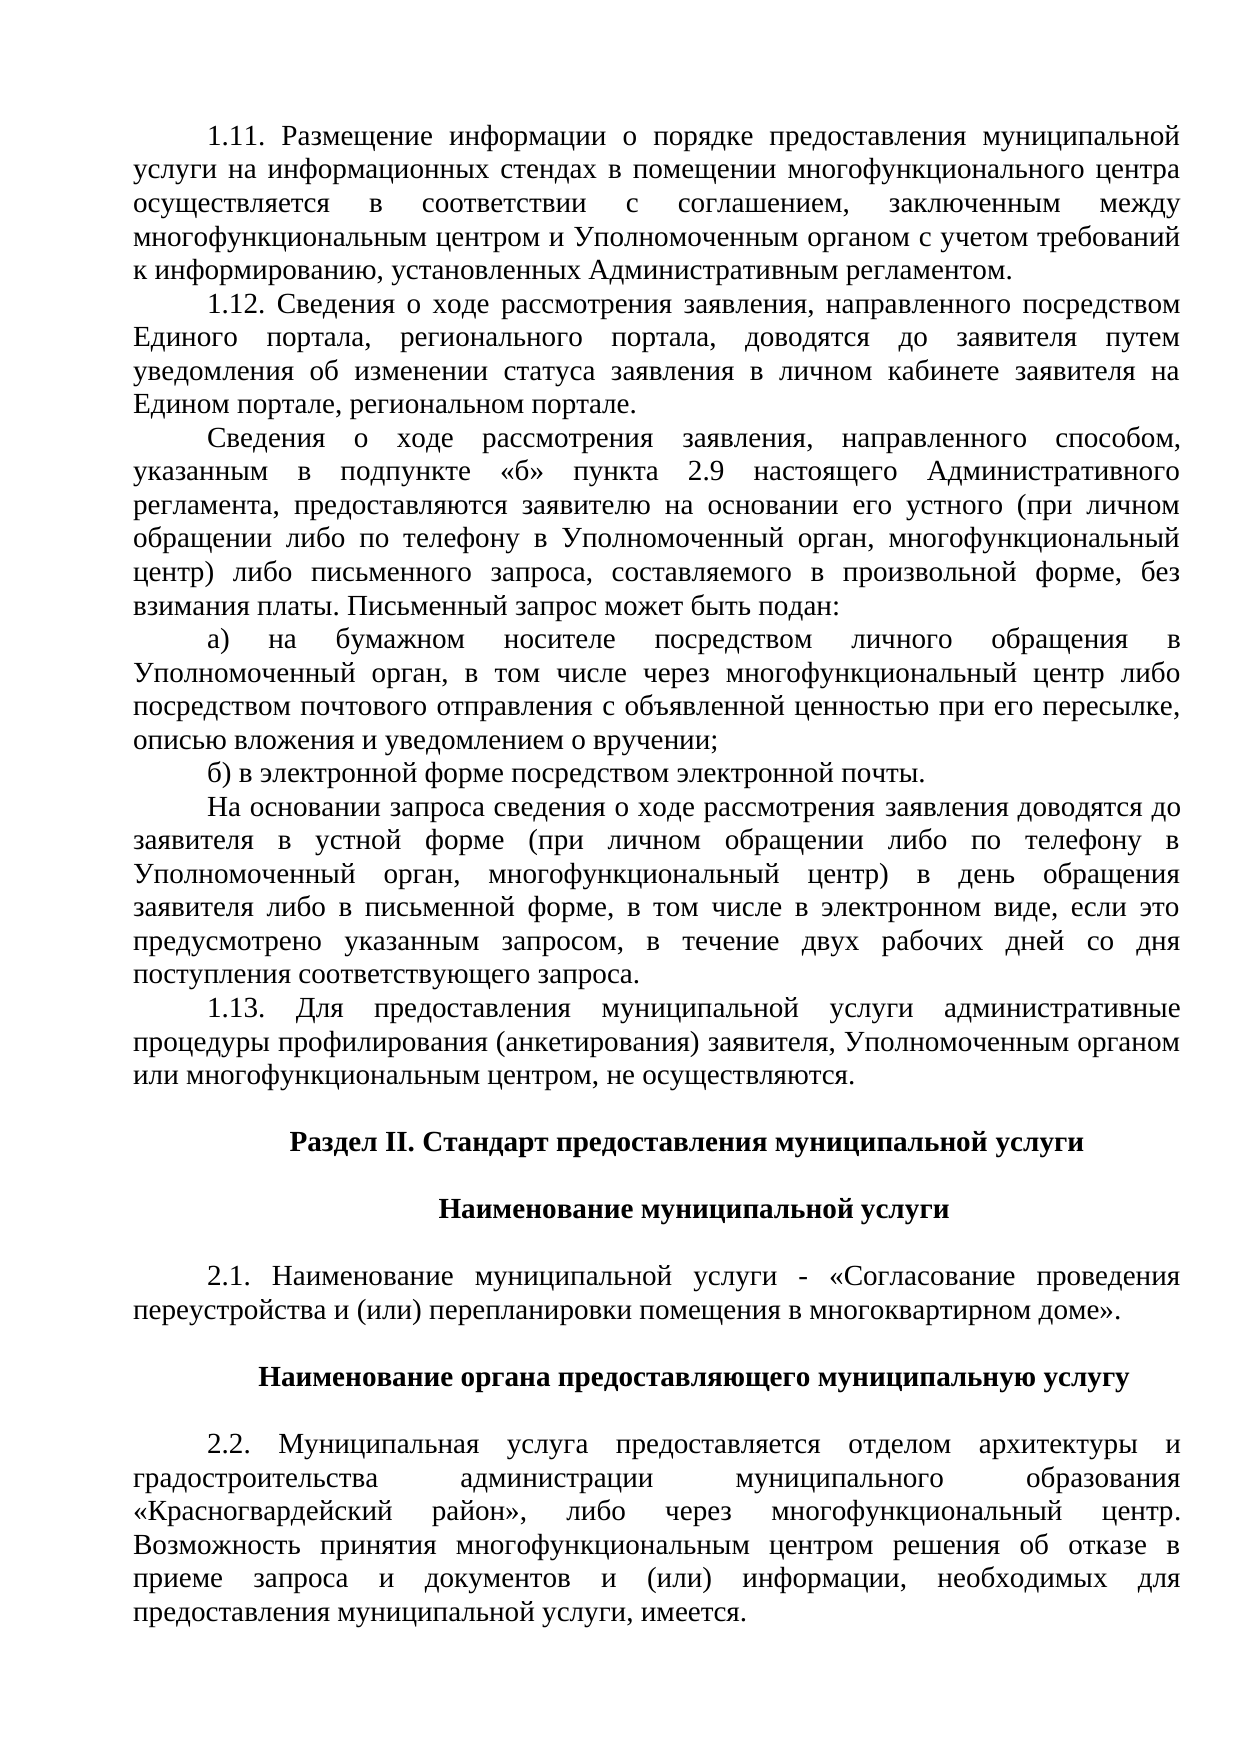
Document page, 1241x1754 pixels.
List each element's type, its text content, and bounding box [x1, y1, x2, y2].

text б) в электронной форме посредством электронной почты. [133, 755, 1181, 789]
text 1.12. Сведения о ходе рассмотрения заявления, направленного посредством Единого портала, регионального портала, доводятся до заявителя путем уведомления об изменении статуса заявления в личном кабинете заявителя на Едином портале, региональном портале. [133, 286, 1181, 420]
text 2.2. Муниципальная услуга предоставляется отделом архитектуры и градостроительства администрации муниципального образования «Красногвардейский район», либо через многофункциональный центр. Возможность принятия многофункциональным центром решения об отказе в приеме запроса и документов и (или) информации, необходимых для предоставления муниципальной услуги, имеется. [133, 1426, 1181, 1627]
text а) на бумажном носителе посредством личного обращения в Уполномоченный орган, в том числе через многофункциональный центр либо посредством почтового отправления с объявленной ценностью при его пересылке, описью вложения и уведомлением о вручении; [133, 621, 1181, 755]
text 1.13. Для предоставления муниципальной услуги административные процедуры профилирования (анкетирования) заявителя, Уполномоченным органом или многофункциональным центром, не осуществляются. [133, 990, 1181, 1091]
text Сведения о ходе рассмотрения заявления, направленного способом, указанным в подпункте «б» пункта 2.9 настоящего Административного регламента, предоставляются заявителю на основании его устного (при личном обращении либо по телефону в Уполномоченный орган, многофункциональный центр) либо письменного запроса, составляемого в произвольной форме, без взимания платы. Письменный запрос может быть подан: [133, 420, 1181, 621]
text 2.1. Наименование муниципальной услуги - «Согласование проведения переустройства и (или) перепланировки помещения в многоквартирном доме». [133, 1258, 1181, 1326]
text Наименование муниципальной услуги [133, 1191, 1181, 1225]
text 1.11. Размещение информации о порядке предоставления муниципальной услуги на информационных стендах в помещении многофункционального центра осуществляется в соответствии с соглашением, заключенным между многофункциональным центром и Уполномоченным органом с учетом требований к информированию, установленных Административным регламентом. [133, 118, 1181, 286]
text На основании запроса сведения о ходе рассмотрения заявления доводятся до заявителя в устной форме (при личном обращении либо по телефону в Уполномоченный орган, многофункциональный центр) в день обращения заявителя либо в письменной форме, в том числе в электронном виде, если это предусмотрено указанным запросом, в течение двух рабочих дней со дня поступления соответствующего запроса. [133, 789, 1181, 990]
text Наименование органа предоставляющего муниципальную услугу [133, 1359, 1181, 1393]
text Раздел II. Стандарт предоставления муниципальной услуги [192, 1124, 1181, 1158]
